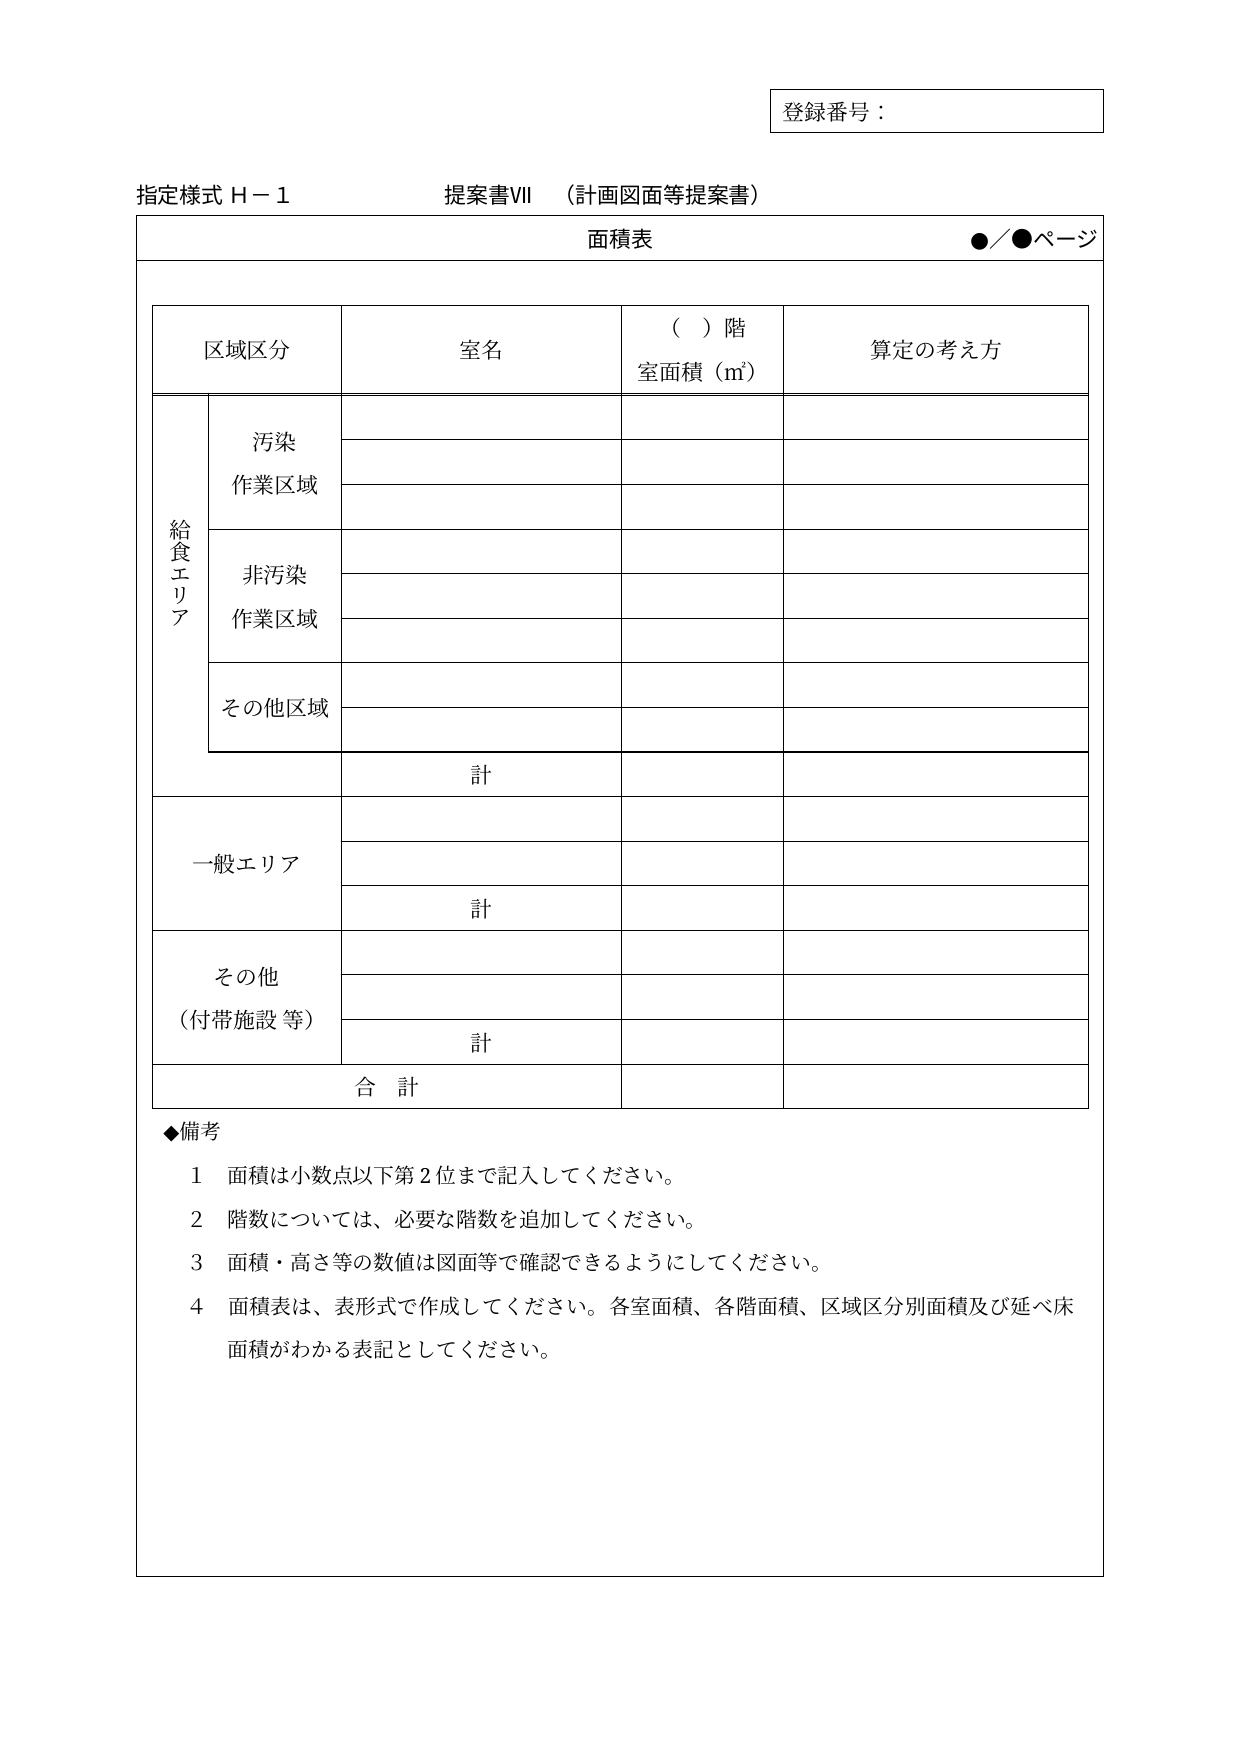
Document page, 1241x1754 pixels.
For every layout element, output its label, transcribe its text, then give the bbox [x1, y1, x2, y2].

table_header 面積表 [459, 216, 781, 260]
table_cell ◆備考 １ 面積は小数点以下第2位まで記入してください。 ２ 階数については、必要な階数を追加してください。 ３ 面積・高さ等の数値は図面等で確認できるようにしてください。 ４ 面積表は、表形式で作成してください。各室面積、各階面積、区域区分別面積及び延べ床面積がわかる表記としてください。 [137, 261, 1103, 1576]
text 指定様式 Ｈ－１ 提案書Ⅶ （計画図面等提案書） [136, 172, 1104, 215]
table_header [137, 216, 459, 260]
table_header ●／●ページ [781, 216, 1103, 260]
